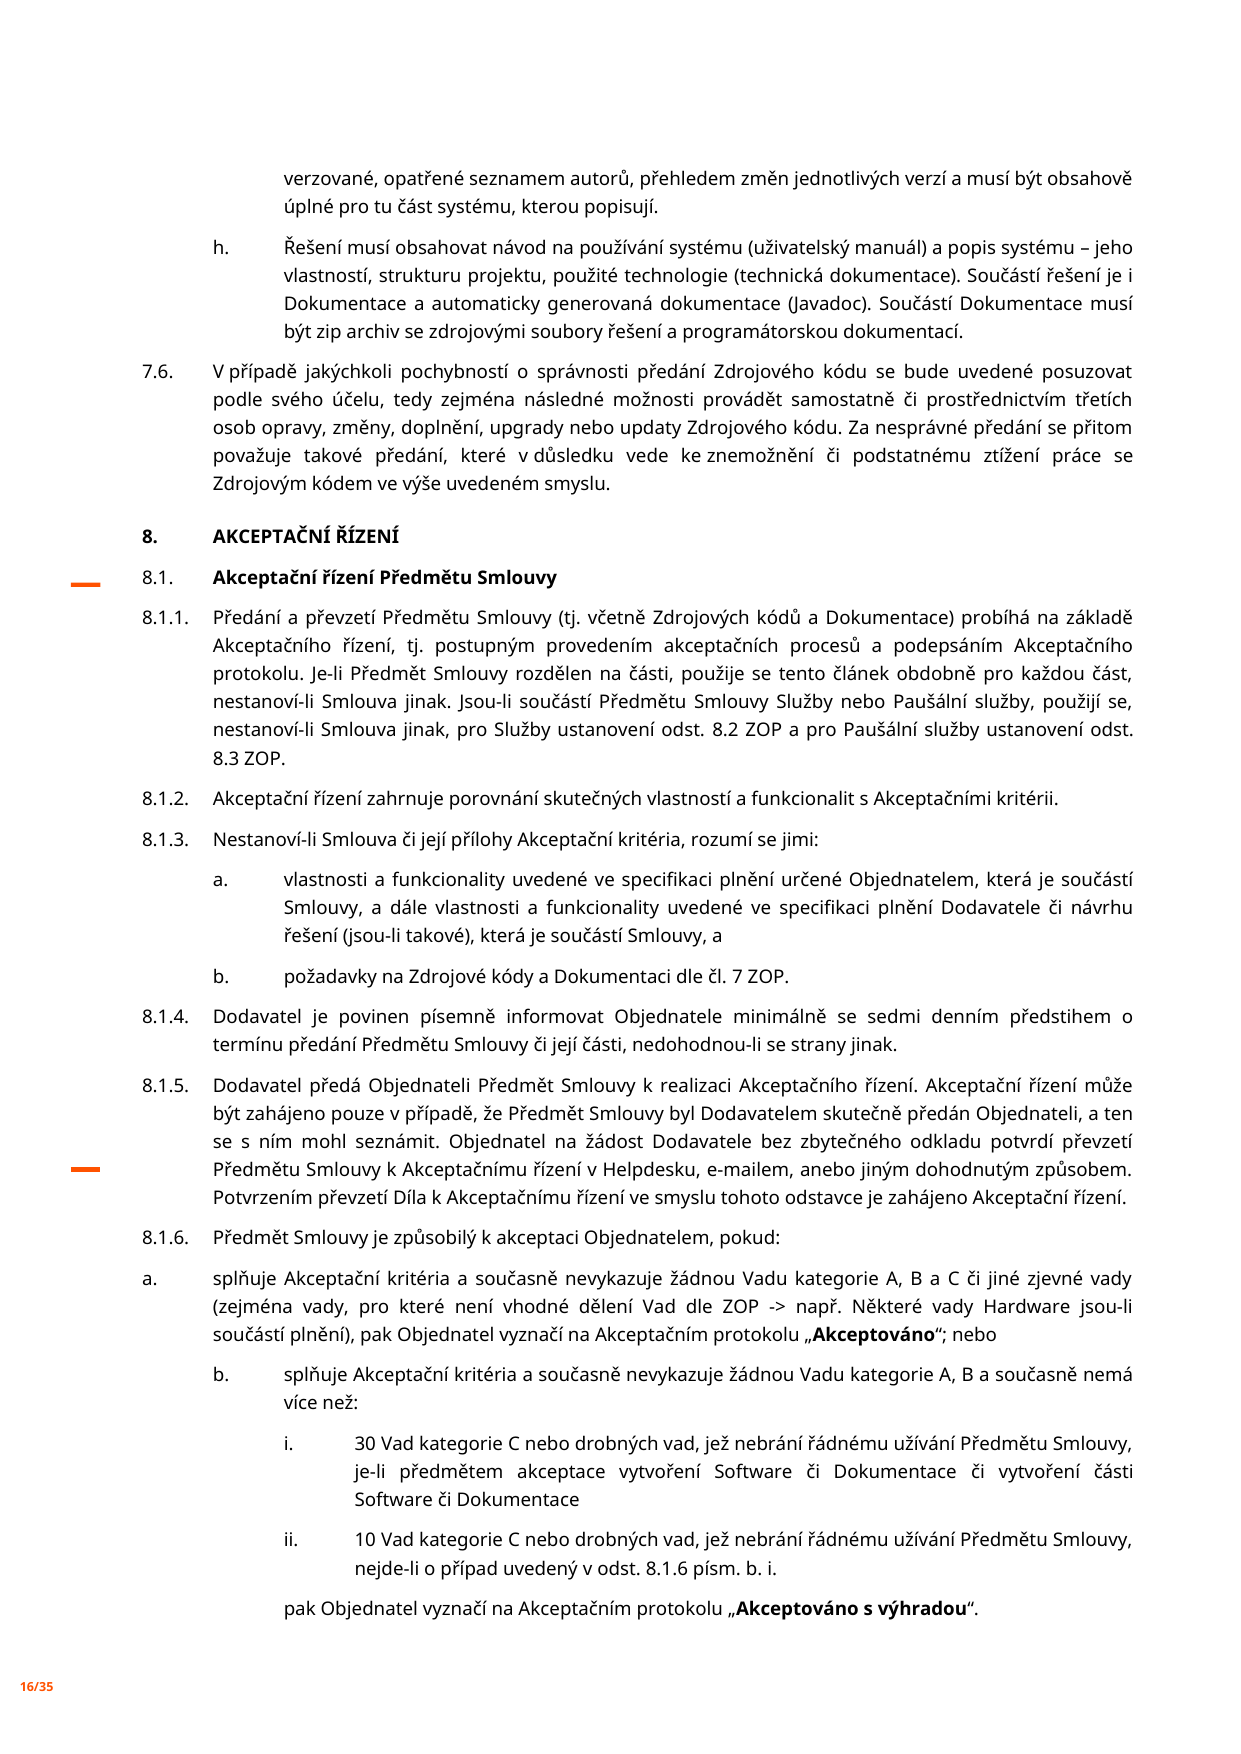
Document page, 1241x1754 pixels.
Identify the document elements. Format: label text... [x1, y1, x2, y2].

text Předání a převzetí Předmětu Smlouvy (tj. včetně Zdrojových kódů a Dokumentace) probíhá na základě Akceptačního řízení, tj. postupným provedením akceptačních procesů a podepsáním Akceptačního protokolu. Je-li Předmět Smlouvy rozdělen na části, použije se tento článek obdobně pro každou část, nestanoví-li Smlouva jinak. Jsou-li součástí Předmětu Smlouvy Služby nebo Paušální služby, použijí se, nestanoví-li Smlouva jinak, pro Služby ustanovení odst. 8.2 ZOP a pro Paušální služby ustanovení odst. 8.3 ZOP. [142, 605, 1134, 770]
list 30 Vad kategorie C nebo drobných vad, jež nebrání řádnému užívání Předmětu Smlouvy, je-li předmětem akceptace vytvoření Software či Dokumentace či vytvoření části Software či Dokumentace [283, 1430, 1134, 1512]
text splňuje Akceptační kritéria a současně nevykazuje žádnou Vadu kategorie A, B a C či jiné zjevné vady (zejména vady, pro které není vhodné dělení Vad dle ZOP -> např. Některé vady Hardware jsou-li součástí plnění), pak Objednatel vyznačí na Akceptačním protokolu „Akceptováno“; nebo [142, 1265, 1134, 1347]
text splňuje Akceptační kritéria a současně nevykazuje žádnou Vadu kategorie A, B a současně nemá více než: [213, 1362, 1134, 1415]
text Akceptační řízení [142, 524, 1134, 549]
text požadavky na Zdrojové kódy a Dokumentaci dle čl. 7 ZOP. [213, 963, 1134, 988]
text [213, 165, 1134, 219]
text Akceptační řízení Předmětu Smlouvy [142, 564, 1134, 590]
text Předmět Smlouvy je způsobilý k akceptaci Objednatelem, pokud: [142, 1224, 1134, 1250]
text Akceptační řízení zahrnuje porovnání skutečných vlastností a funkcionalit s Akceptačními kritérii. [142, 785, 1134, 811]
text Nestanoví-li Smlouva či její přílohy Akceptační kritéria, rozumí se jimi: [142, 826, 1134, 851]
text Dodavatel je povinen písemně informovat Objednatele minimálně se sedmi denním předstihem o termínu předání Předmětu Smlouvy či její části, nedohodnou-li se strany jinak. [142, 1003, 1134, 1057]
text Dodavatel předá Objednateli Předmět Smlouvy k realizaci Akceptačního řízení. Akceptační řízení může být zahájeno pouze v případě, že Předmět Smlouvy byl Dodavatelem skutečně předán Objednateli, a ten se s ním mohl seznámit. Objednatel na žádost Dodavatele bez zbytečného odkladu potvrdí převzetí Předmětu Smlouvy k Akceptačnímu řízení v Helpdesku, e-mailem, anebo jiným dohodnutým způsobem. Potvrzením převzetí Díla k Akceptačnímu řízení ve smyslu tohoto odstavce je zahájeno Akceptační řízení. [142, 1072, 1134, 1209]
text V případě jakýchkoli pochybností o správnosti předání Zdrojového kódu se bude uvedené posuzovat podle svého účelu, tedy zejména následné možnosti provádět samostatně či prostřednictvím třetích osob opravy, změny, doplnění, upgrady nebo updaty Zdrojového kódu. Za nesprávné předání se přitom považuje takové předání, které v důsledku vede ke znemožnění či podstatnému ztížení práce se Zdrojovým kódem ve výše uvedeném smyslu. [142, 358, 1134, 496]
text pak Objednatel vyznačí na Akceptačním protokolu „Akceptováno s výhradou“. [283, 1595, 1134, 1621]
text vlastnosti a funkcionality uvedené ve specifikaci plnění určené Objednatelem, která je součástí Smlouvy, a dále vlastnosti a funkcionality uvedené ve specifikaci plnění Dodavatele či návrhu řešení (jsou-li takové), která je součástí Smlouvy, a [213, 866, 1134, 948]
text Řešení musí obsahovat návod na používání systému (uživatelský manuál) a popis systému – jeho vlastností, strukturu projektu, použité technologie (technická dokumentace). Součástí řešení je i Dokumentace a automaticky generovaná dokumentace (Javadoc). Součástí Dokumentace musí být zip archiv se zdrojovými soubory řešení a programátorskou dokumentací. [213, 234, 1134, 343]
list 10 Vad kategorie C nebo drobných vad, jež nebrání řádnému užívání Předmětu Smlouvy, nejde-li o případ uvedený v odst. 8.1.6 písm. b. i. [283, 1527, 1134, 1580]
